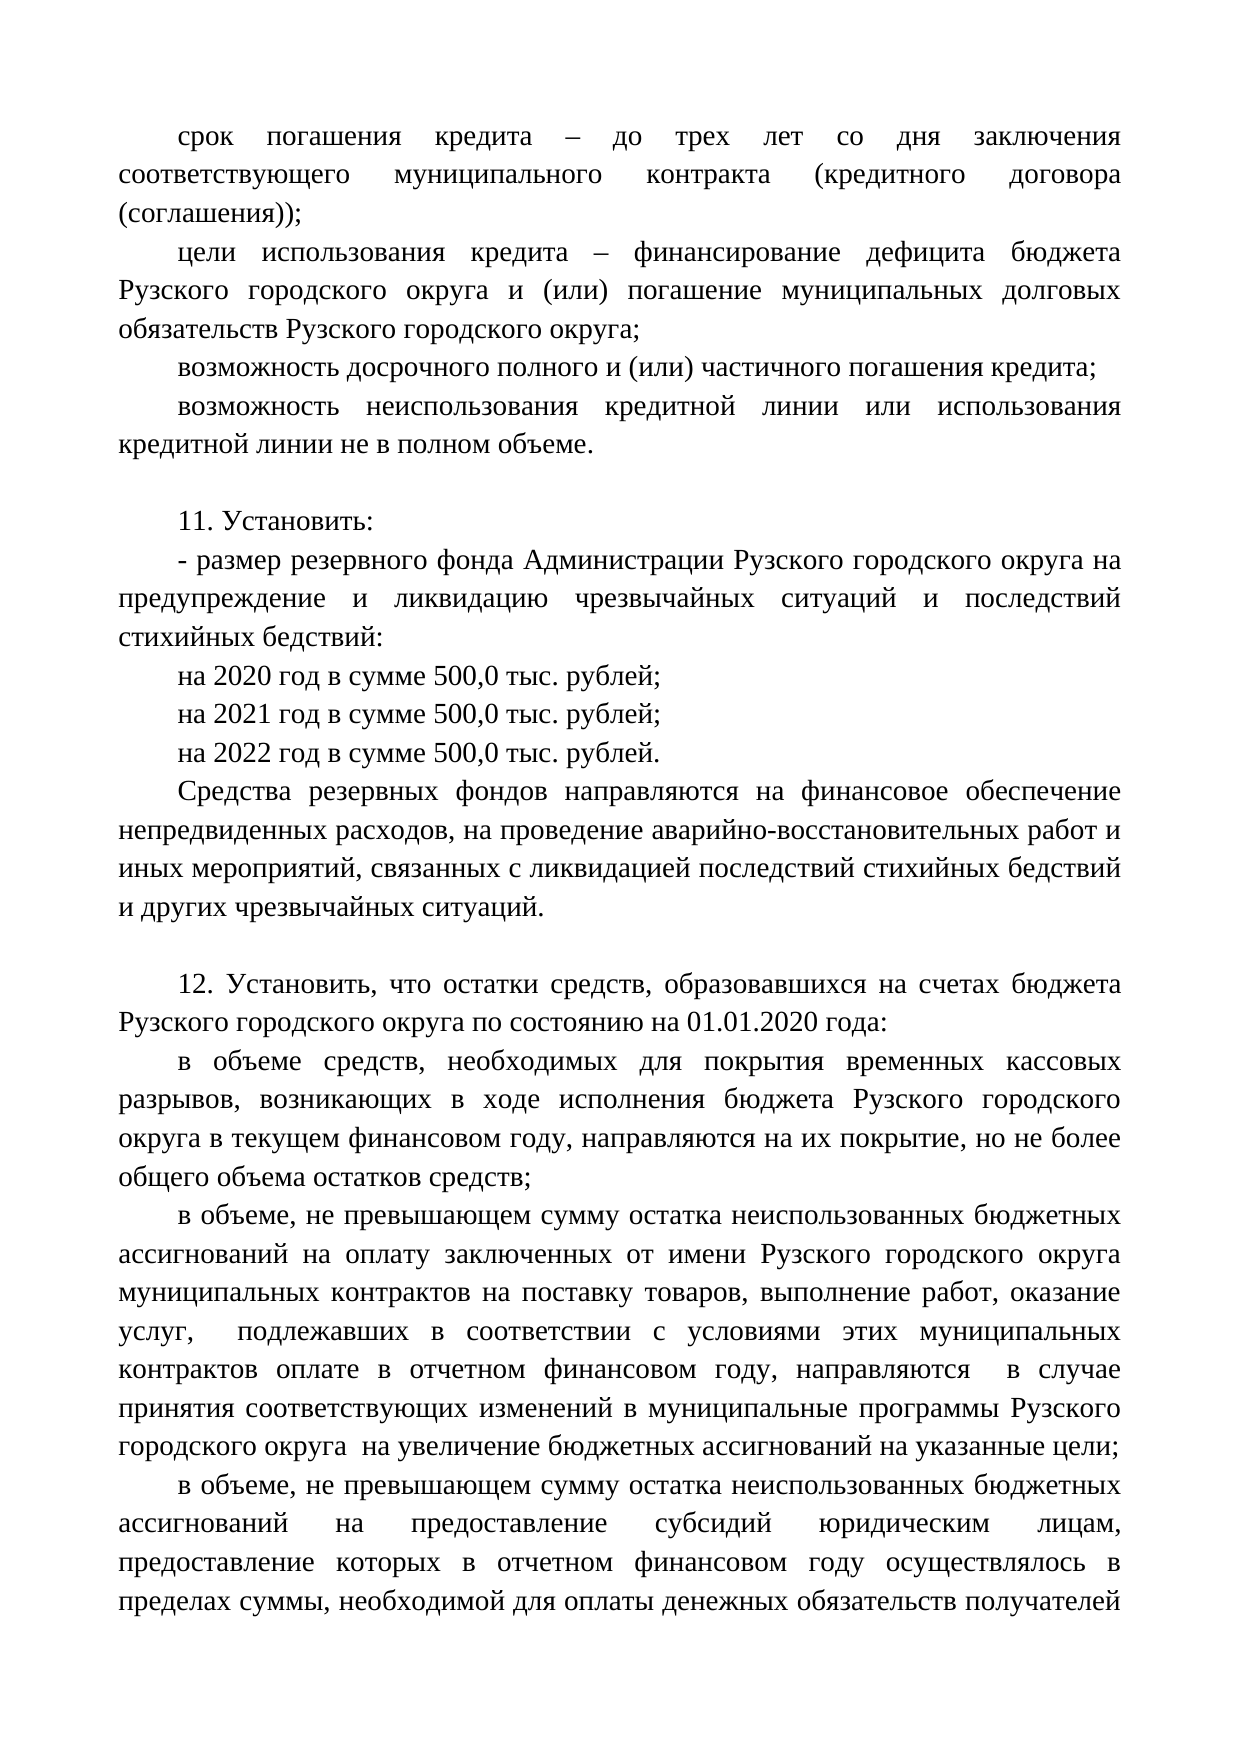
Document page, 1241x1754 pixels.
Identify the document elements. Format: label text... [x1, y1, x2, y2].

text на 2021 год в сумме 500,0 тыс. рублей; [118, 696, 1122, 730]
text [118, 1467, 1122, 1616]
text Средства резервных фондов направляются на финансовое обеспечение непредвиденных расходов, на проведение аварийно-восстановительных работ и иных мероприятий, связанных с ликвидацией последствий стихийных бедствий и других чрезвычайных ситуаций. [118, 773, 1122, 922]
text 11. Установить: [118, 503, 1122, 537]
text - размер резервного фонда Администрации Рузского городского округа на предупреждение и ликвидацию чрезвычайных ситуаций и последствий стихийных бедствий: [118, 542, 1122, 653]
text в объеме, не превышающем сумму остатка неиспользованных бюджетных ассигнований на оплату заключенных от имени Рузского городского округа муниципальных контрактов на поставку товаров, выполнение работ, оказание услуг, подлежавших в соответствии с условиями этих муниципальных контрактов оплате в отчетном финансовом году, направляются в случае принятия соответствующих изменений в муниципальные программы Рузского городского округа на увеличение бюджетных ассигнований на указанные цели; [118, 1197, 1122, 1462]
text срок погашения кредита – до трех лет со дня заключения соответствующего муниципального контракта (кредитного договора (соглашения)); [118, 118, 1122, 229]
text возможность досрочного полного и (или) частичного погашения кредита; [118, 349, 1122, 383]
text в объеме средств, необходимых для покрытия временных кассовых разрывов, возникающих в ходе исполнения бюджета Рузского городского округа в текущем финансовом году, направляются на их покрытие, но не более общего объема остатков средств; [118, 1043, 1122, 1192]
text на 2022 год в сумме 500,0 тыс. рублей. [118, 735, 1122, 768]
text возможность неиспользования кредитной линии или использования кредитной линии не в полном объеме. [118, 388, 1122, 460]
text на 2020 год в сумме 500,0 тыс. рублей; [118, 658, 1122, 691]
text цели использования кредита – финансирование дефицита бюджета Рузского городского округа и (или) погашение муниципальных долговых обязательств Рузского городского округа; [118, 234, 1122, 344]
text 12. Установить, что остатки средств, образовавшихся на счетах бюджета Рузского городского округа по состоянию на 01.01.2020 года: [118, 966, 1122, 1038]
